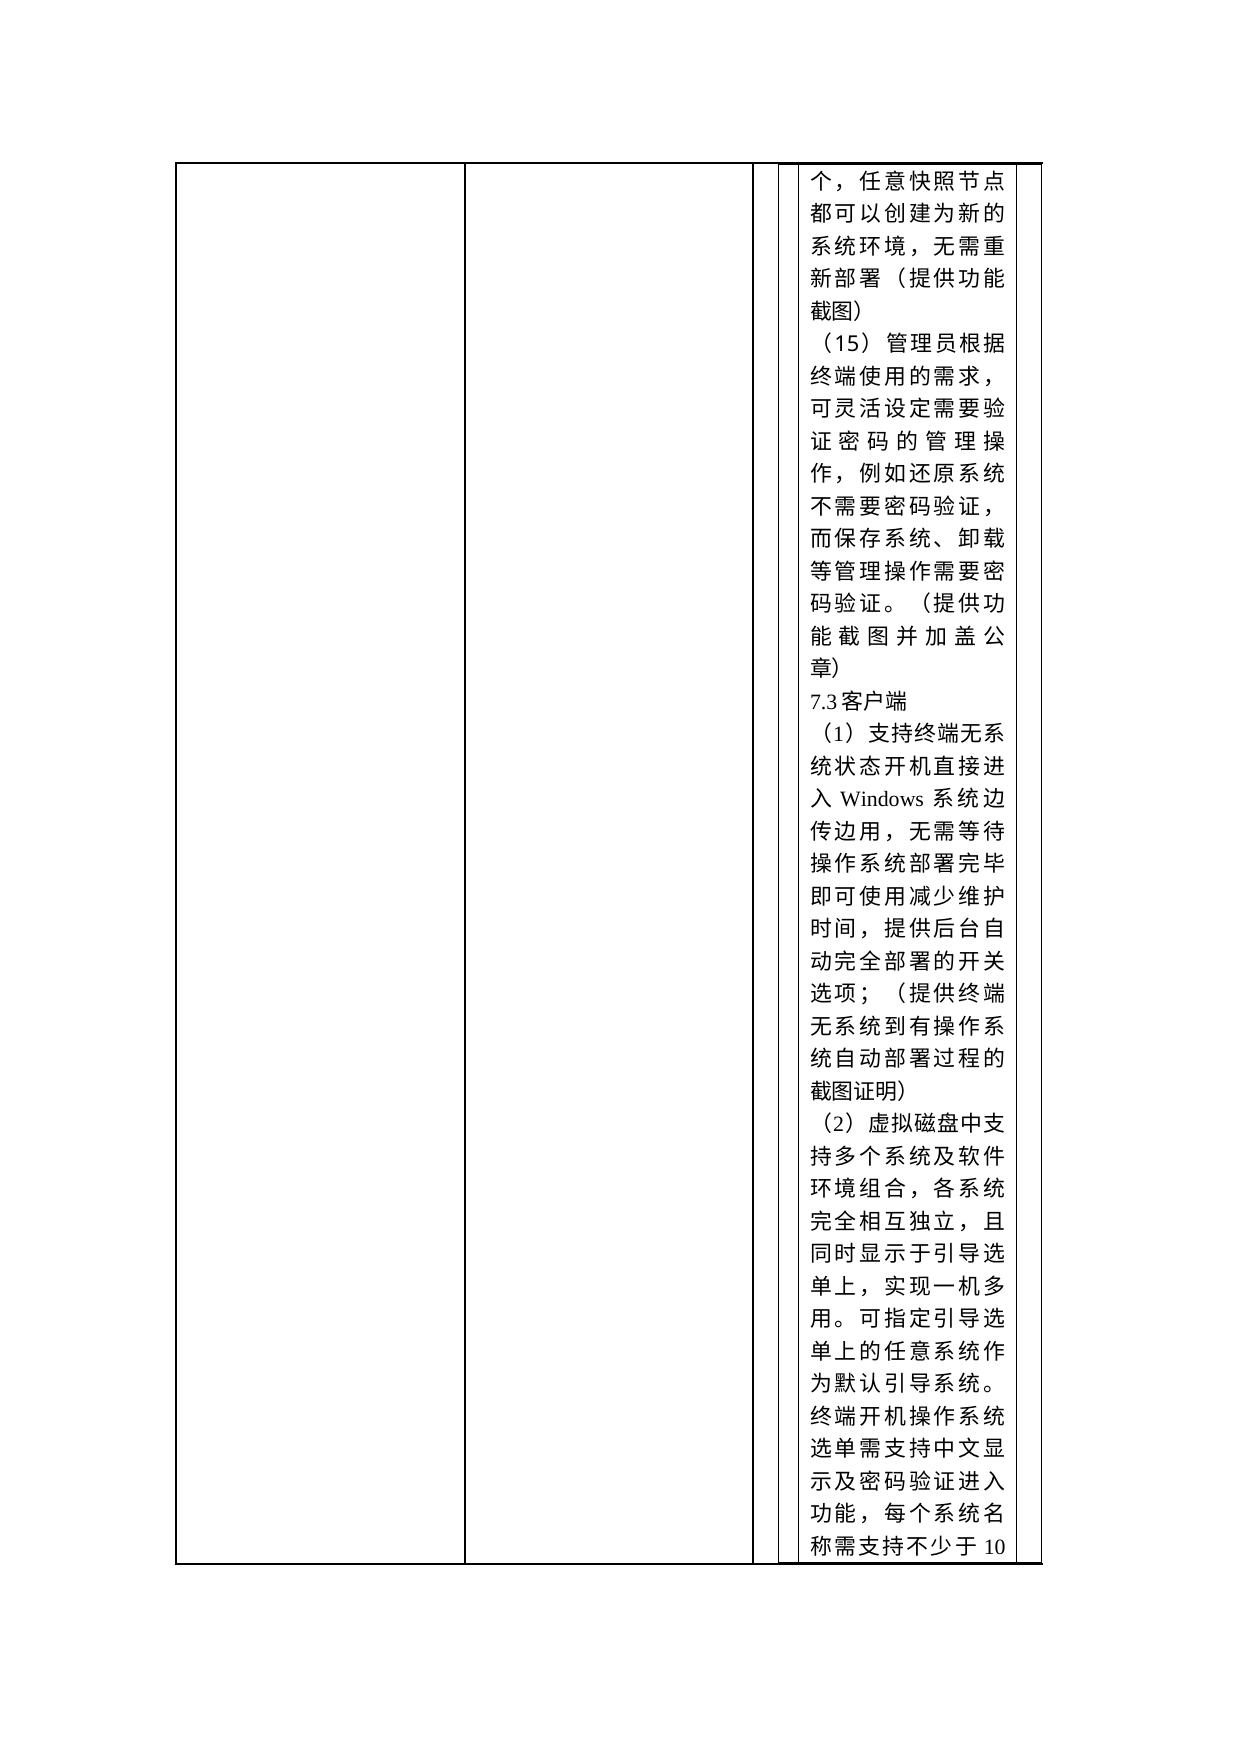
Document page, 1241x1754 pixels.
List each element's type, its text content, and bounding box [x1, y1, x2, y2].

table_cell 1 [466, 164, 752, 1563]
table_cell [177, 164, 464, 1563]
table_cell [754, 164, 778, 1563]
